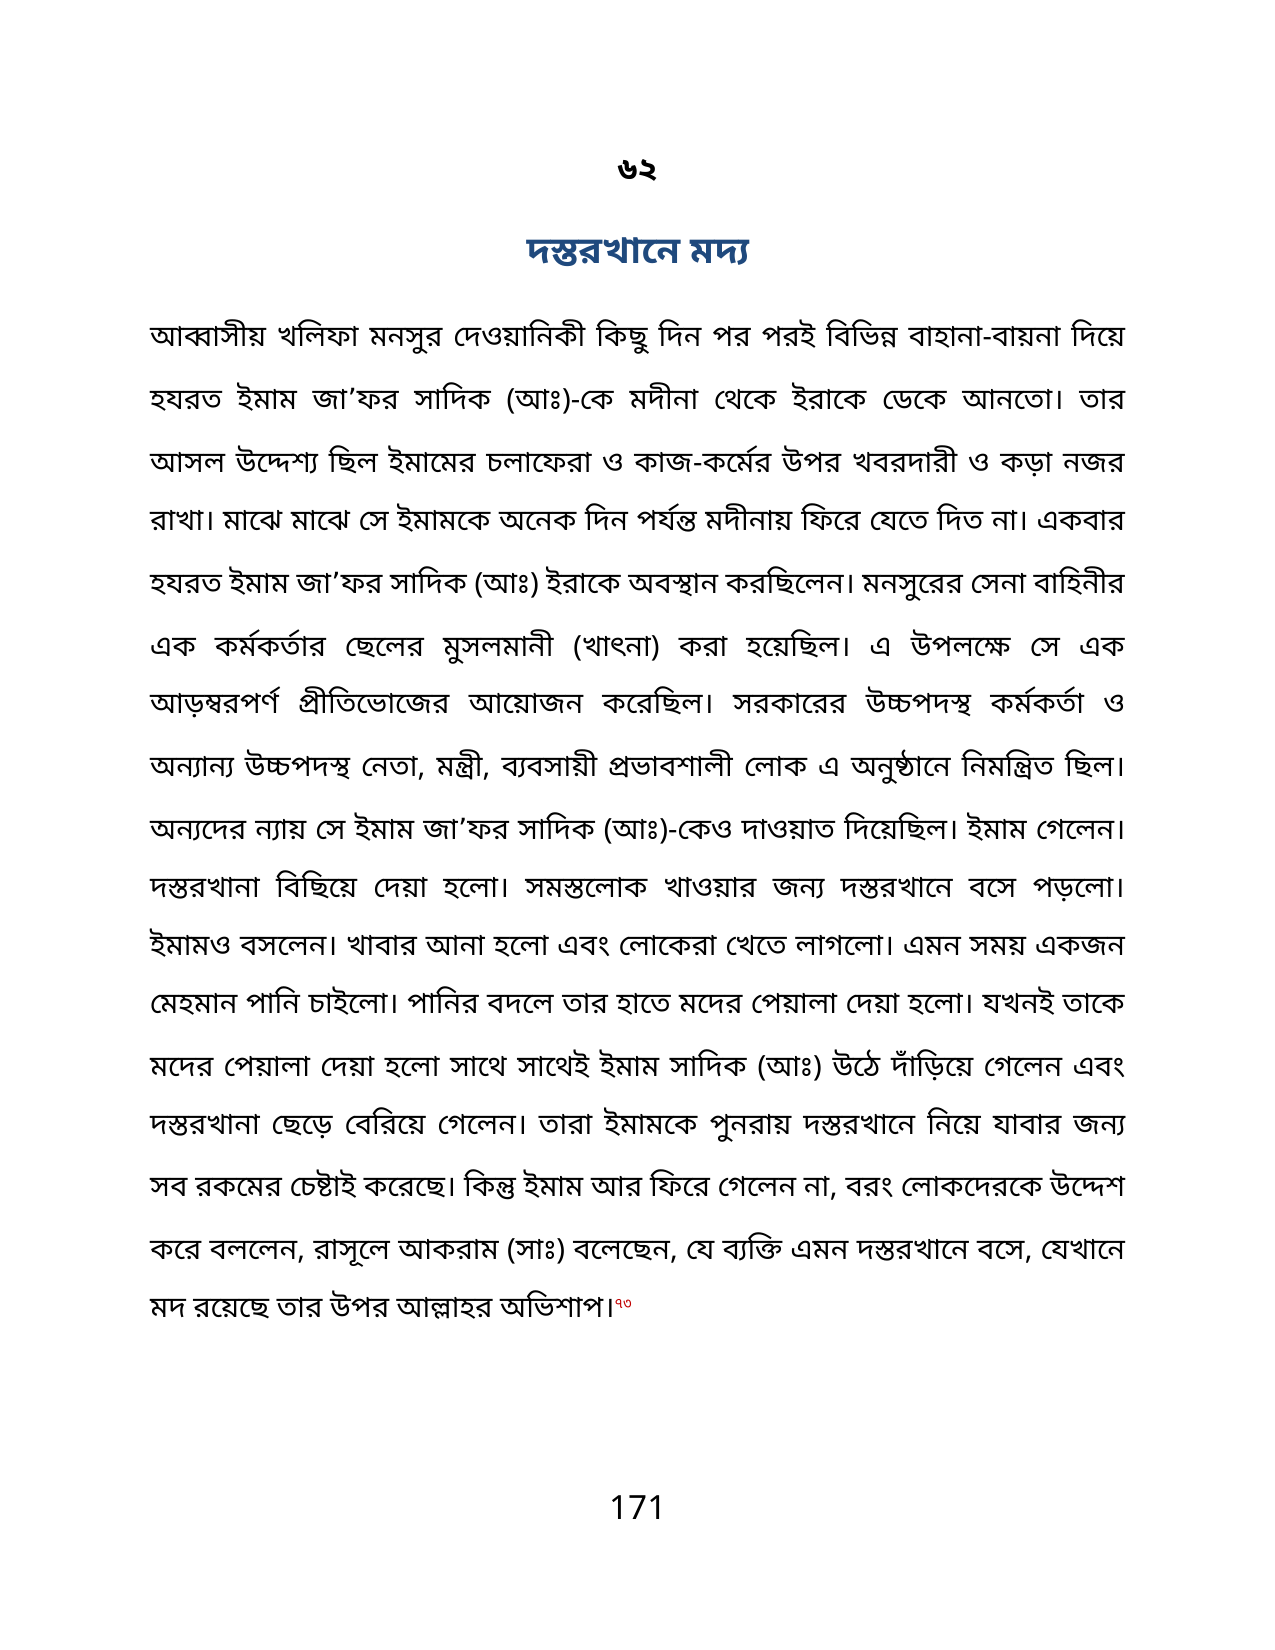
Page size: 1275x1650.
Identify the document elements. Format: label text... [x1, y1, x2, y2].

subtitle দস্তরখানে মদ্য [150, 229, 1125, 278]
text ৬২ [150, 150, 1125, 194]
text আব্বাসীয় খলিফা মনসুর দেওয়ানিকী কিছু দিন পর পরই বিভিন্ন বাহানা-বায়না দিয়ে হযরত ইমাম জা’ফর সাদিক (আঃ)-কে মদীনা থেকে ইরাকে ডেকে আনতো। তার আসল উদ্দেশ্য ছিল ইমামের চলাফেরা ও কাজ-কর্মের উপর খবরদারী ও কড়া নজর রাখা। মাঝে মাঝে সে ইমামকে অনেক দিন পর্যন্ত মদীনায় ফিরে যেতে দিত না। একবার হযরত ইমাম জা’ফর সাদিক (আঃ) ইরাকে অবস্থান করছিলেন। মনসুরের সেনা বাহিনীর এক কর্মকর্তার ছেলের মুসলমানী (খাৎনা) করা হয়েছিল। এ উপলক্ষে সে এক আড়ম্বরপর্ণ প্রীতিভোজের আয়োজন করেছিল। সরকারের উচ্চপদস্থ কর্মকর্তা ও অন্যান্য উচ্চপদস্থ নেতা, মন্ত্রী, ব্যবসায়ী প্রভাবশালী লোক এ অনুষ্ঠানে নিমন্ত্রিত ছিল। অন্যদের ন্যায় সে ইমাম জা’ফর সাদিক (আঃ)-কেও দাওয়াত দিয়েছিল। ইমাম গেলেন। দস্তরখানা বিছিয়ে দেয়া হলো। সমস্তলোক খাওয়ার জন্য দস্তরখানে বসে পড়লো। ইমামও বসলেন। খাবার আনা হলো এবং লোকেরা খেতে লাগলো। এমন সময় একজন মেহমান পানি চাইলো। পানির বদলে তার হাতে মদের পেয়ালা দেয়া হলো। যখনই তাকে মদের পেয়ালা দেয়া হলো সাথে সাথেই ইমাম সাদিক (আঃ) উঠে দাঁড়িয়ে গেলেন এবং দস্তরখানা ছেড়ে বেরিয়ে গেলেন। তারা ইমামকে পুনরায় দস্তরখানে নিয়ে যাবার জন্য সব রকমের চেষ্টাই করেছে। কিন্তু ইমাম আর ফিরে গেলেন না, বরং লোকদেরকে উদ্দেশ করে বললেন, রাসূলে আকরাম (সাঃ) বলেছেন, যে ব্যক্তি এমন দস্তরখানে বসে, যেখানে মদ রয়েছে তার উপর আল্লাহর অভিশাপ।৭৩ [150, 316, 1125, 1329]
